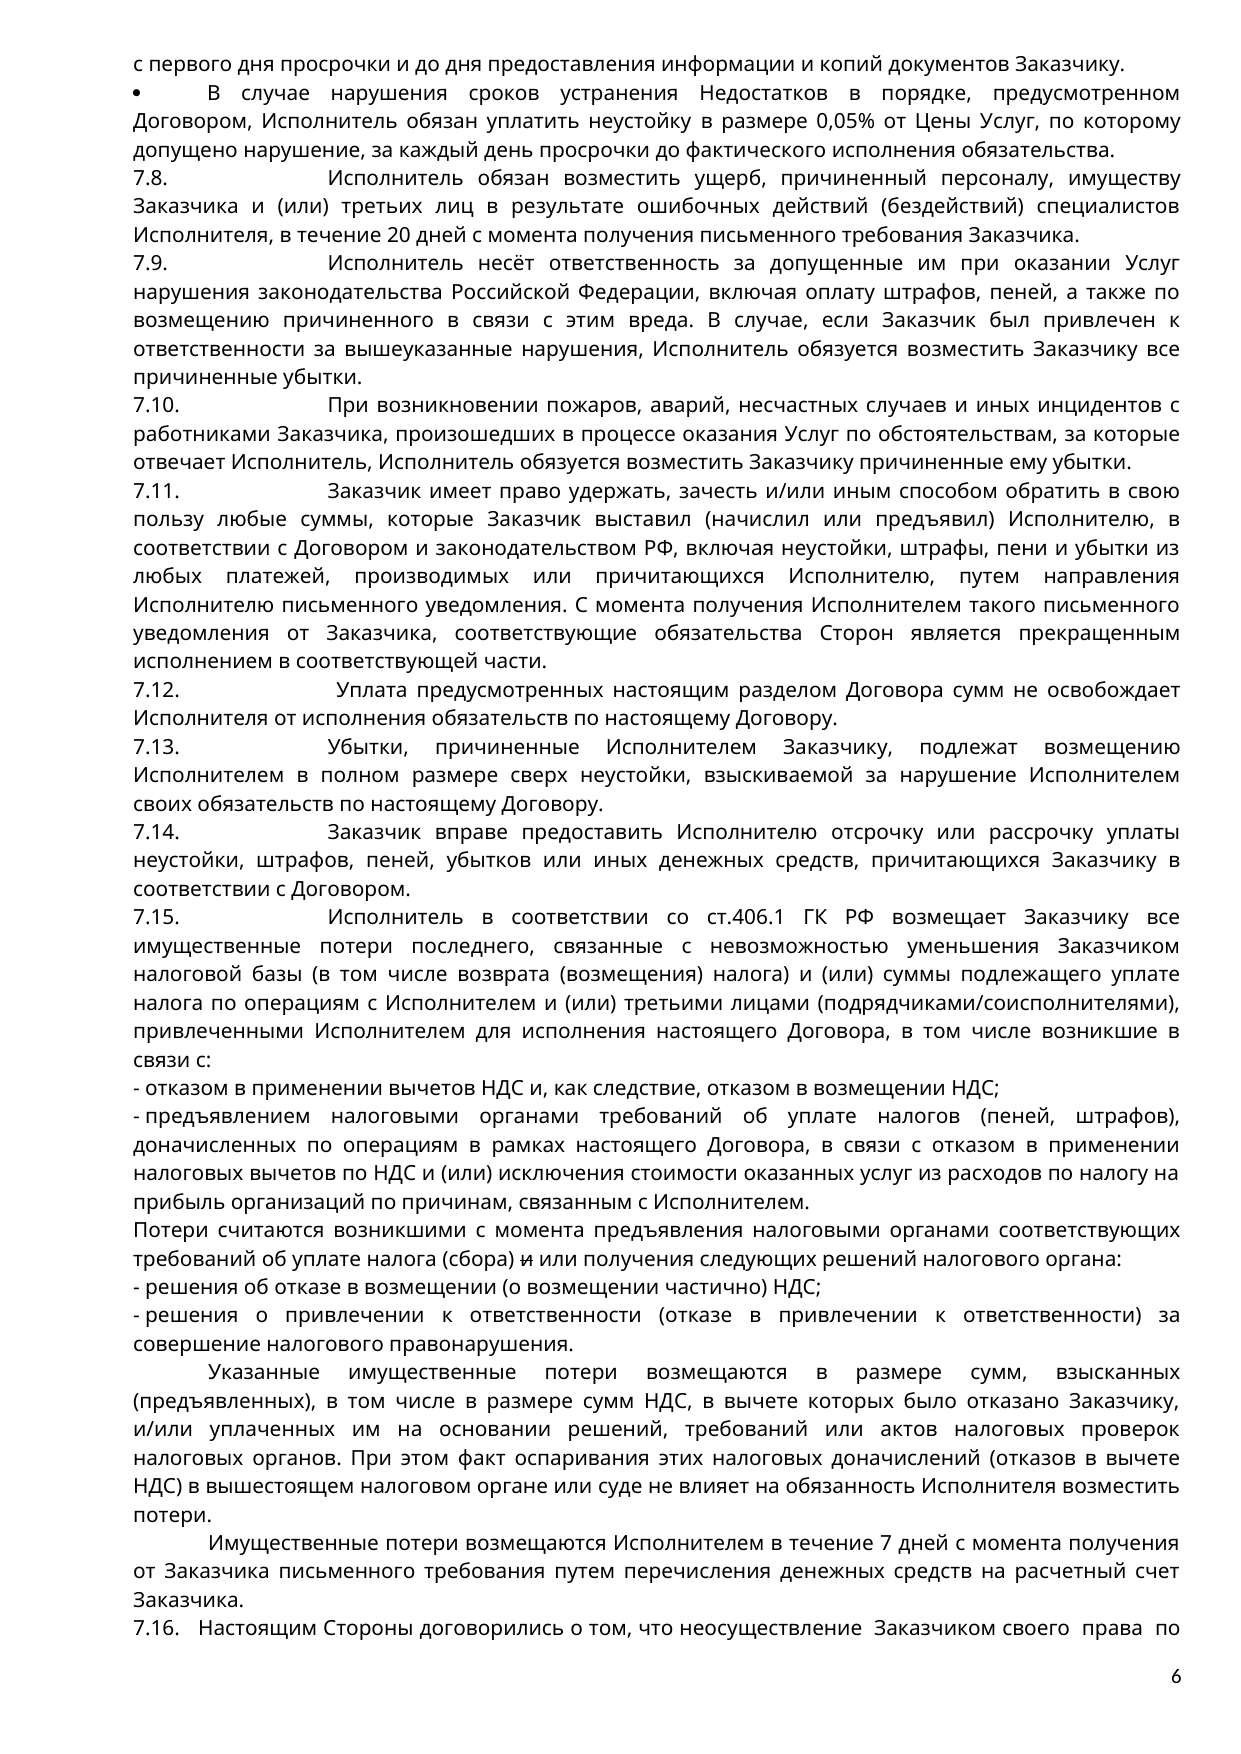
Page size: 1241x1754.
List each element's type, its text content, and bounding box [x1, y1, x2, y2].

list Заказчик вправе предоставить Исполнителю отсрочку или рассрочку уплаты неустойки, штрафов, пеней, убытков или иных денежных средств, причитающихся Заказчику в соответствии с Договором. [133, 817, 1181, 902]
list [133, 49, 1181, 78]
list Убытки, причиненные Исполнителем Заказчику, подлежат возмещению Исполнителем в полном размере сверх неустойки, взыскиваемой за нарушение Исполнителем своих обязательств по настоящему Договору. [133, 732, 1181, 817]
list При возникновении пожаров, аварий, несчастных случаев и иных инцидентов с работниками Заказчика, произошедших в процессе оказания Услуг по обстоятельствам, за которые отвечает Исполнитель, Исполнитель обязуется возместить Заказчику причиненные ему убытки. [133, 391, 1181, 476]
list - решения об отказе в возмещении (о возмещении частично) НДС; [133, 1272, 1181, 1301]
list - предъявлением налоговыми органами требований об уплате налогов (пеней, штрафов), доначисленных по операциям в рамках настоящего Договора, в связи с отказом в применении налоговых вычетов по НДС и (или) исключения стоимости оказанных услуг из расходов по налогу на прибыль организаций по причинам, связанным с Исполнителем. [133, 1102, 1181, 1215]
list Исполнитель несёт ответственность за допущенные им при оказании Услуг нарушения законодательства Российской Федерации, включая оплату штрафов, пеней, а также по возмещению причиненного в связи с этим вреда. В случае, если Заказчик был привлечен к ответственности за вышеуказанные нарушения, Исполнитель обязуется возместить Заказчику все причиненные убытки. [133, 248, 1181, 391]
list Потери считаются возникшими с момента предъявления налоговыми органами соответствующих требований об уплате налога (сбора) и или получения следующих решений налогового органа: [133, 1215, 1181, 1272]
list Заказчик имеет право удержать, зачесть и/или иным способом обратить в свою пользу любые суммы, которые Заказчик выставил (начислил или предъявил) Исполнителю, в соответствии с Договором и законодательством РФ, включая неустойки, штрафы, пени и убытки из любых платежей, производимых или причитающихся Исполнителю, путем направления Исполнителю письменного уведомления. С момента получения Исполнителем такого письменного уведомления от Заказчика, соответствующие обязательства Сторон является прекращенным исполнением в соответствующей части. [133, 476, 1181, 675]
list Исполнитель обязан возместить ущерб, причиненный персоналу, имуществу Заказчика и (или) третьих лиц в результате ошибочных действий (бездействий) специалистов Исполнителя, в течение 20 дней с момента получения письменного требования Заказчика. [133, 163, 1181, 248]
list В случае нарушения сроков устранения Недостатков в порядке, предусмотренном Договором, Исполнитель обязан уплатить неустойку в размере 0,05% от Цены Услуг, по которому допущено нарушение, за каждый день просрочки до фактического исполнения обязательства. [133, 78, 1181, 163]
list - решения о привлечении к ответственности (отказе в привлечении к ответственности) за совершение налогового правонарушения. [133, 1301, 1181, 1357]
list Указанные имущественные потери возмещаются в размере сумм, взысканных (предъявленных), в том числе в размере сумм НДС, в вычете которых было отказано Заказчику, и/или уплаченных им на основании решений, требований или актов налоговых проверок налоговых органов. При этом факт оспаривания этих налоговых доначислений (отказов в вычете НДС) в вышестоящем налоговом органе или суде не влияет на обязанность Исполнителя возместить потери. [133, 1357, 1181, 1528]
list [133, 1613, 1181, 1642]
list Имущественные потери возмещаются Исполнителем в течение 7 дней с момента получения от Заказчика письменного требования путем перечисления денежных средств на расчетный счет Заказчика. [133, 1528, 1181, 1613]
list - отказом в применении вычетов НДС и, как следствие, отказом в возмещении НДС; [133, 1073, 1181, 1102]
list Исполнитель в соответствии со ст.406.1 ГК РФ возмещает Заказчику все имущественные потери последнего, связанные с невозможностью уменьшения Заказчиком налоговой базы (в том числе возврата (возмещения) налога) и (или) суммы подлежащего уплате налога по операциям с Исполнителем и (или) третьими лицами (подрядчиками/соисполнителями), привлеченными Исполнителем для исполнения настоящего Договора, в том числе возникшие в связи с: [133, 902, 1181, 1073]
list Уплата предусмотренных настоящим разделом Договора сумм не освобождает Исполнителя от исполнения обязательств по настоящему Договору. [133, 675, 1181, 732]
